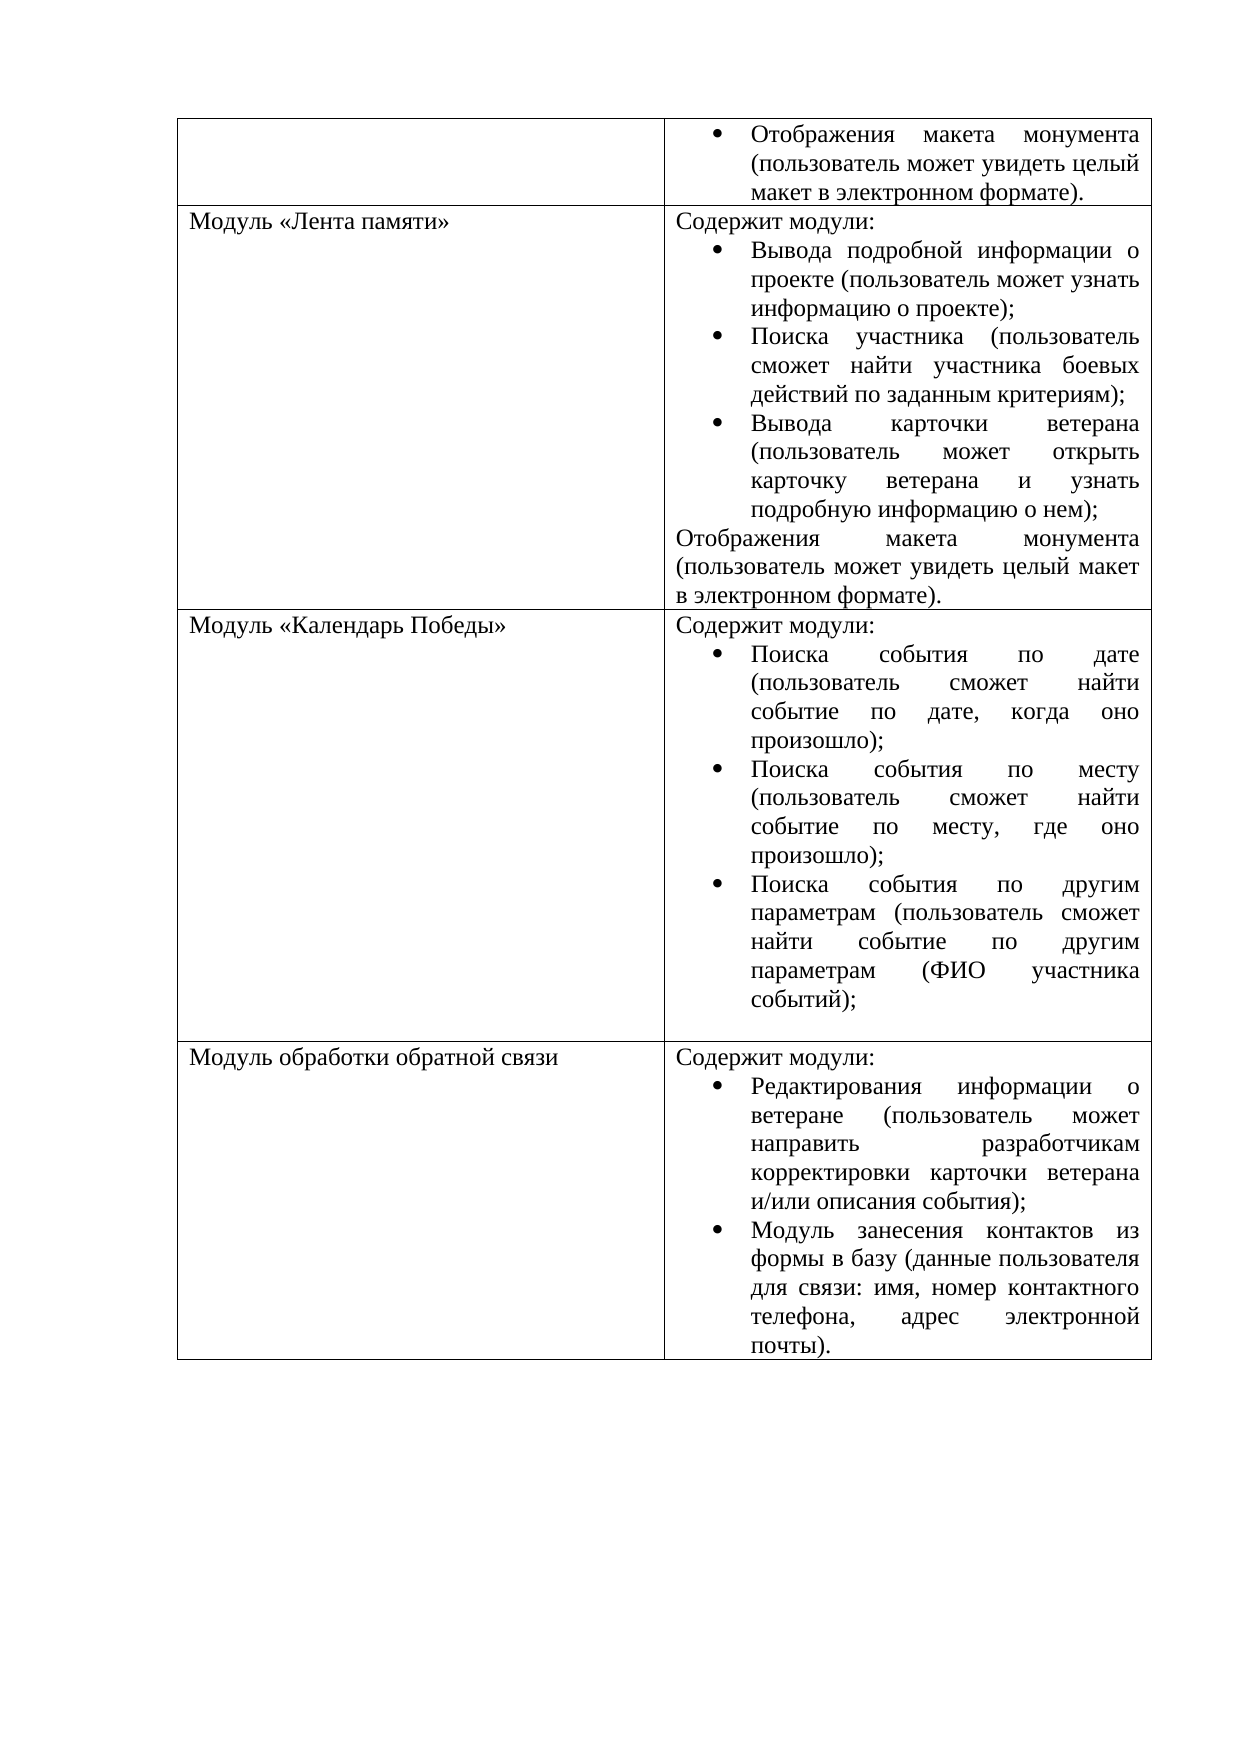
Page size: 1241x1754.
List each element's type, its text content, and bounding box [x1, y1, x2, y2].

table_cell Содержит модули: Редактирования информации о ветеране (пользователь может направить разработчикам корректировки карточки ветерана и/или описания события); Модуль занесения контактов из формы в базу (данные пользователя для связи: имя, номер контактного телефона, адрес электронной почты). [665, 1042, 1151, 1358]
table_cell Содержит модули: Поиска события по дате (пользователь сможет найти событие по дате, когда оно произошло); Поиска события по месту (пользователь сможет найти событие по месту, где оно произошло); Поиска события по другим параметрам (пользователь сможет найти событие по другим параметрам (ФИО участника событий); [665, 610, 1151, 1041]
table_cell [665, 119, 1151, 205]
table_cell Модуль «Календарь Победы» [178, 610, 664, 1041]
table_cell Модуль «Лента памяти» [178, 206, 664, 609]
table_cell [178, 119, 664, 205]
table_cell Модуль обработки обратной связи [178, 1042, 664, 1358]
